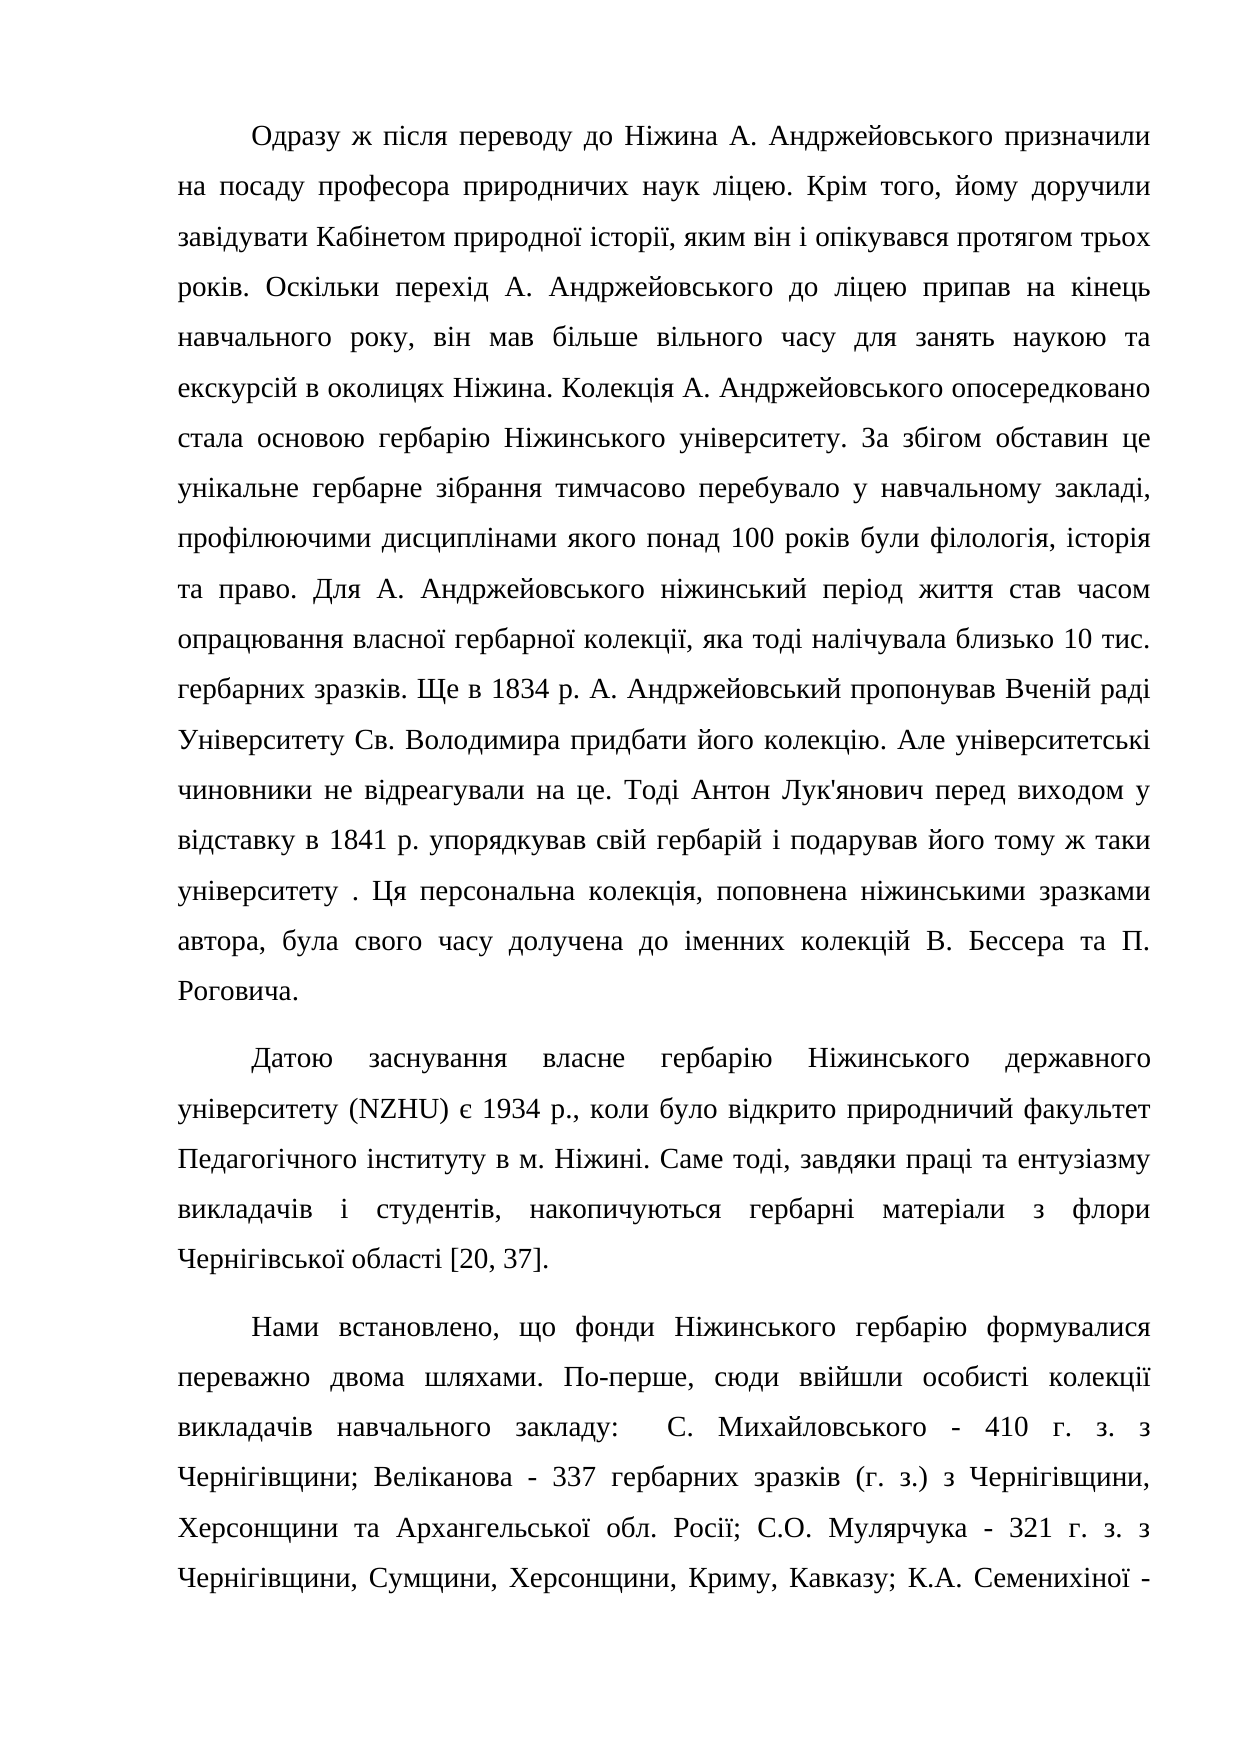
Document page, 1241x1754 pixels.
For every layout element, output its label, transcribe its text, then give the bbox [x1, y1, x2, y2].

text Одразу ж після переводу до Ніжина А. Андржейовського призначили на посаду професора природничих наук ліцею. Крім того, йому доручили завідувати Кабінетом природної історії, яким він і опікувався протягом трьох років. Оскільки перехід А. Андржейовського до ліцею припав на кінець навчального року, він мав більше вільного часу для занять наукою та екскурсій в околицях Ніжина. Колекція А. Андржейовського опосередковано стала основою гербарію Ніжинського університету. За збігом обставин це унікальне гербарне зібрання тимчасово перебувало у навчальному закладі, профілюючими дисциплінами якого понад 100 років були філологія, історія та право. Для А. Андржейовського ніжинський період життя став часом опрацювання власної гербарної колекції, яка тоді налічувала близько 10 тис. гербарних зразків. Ще в 1834 р. А. Андржейовський пропонував Вченій раді Університету Св. Володимира придбати його колекцію. Але університетські чиновники не відреагували на це. Тоді Антон Лук'янович перед виходом у відставку в 1841 р. упорядкував свій гербарій і подарував його тому ж таки університету . Ця персональна колекція, поповнена ніжинськими зразками автора, була свого часу долучена до іменних колекцій В. Бессера та П. Роговича. [177, 118, 1152, 1007]
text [177, 1309, 1152, 1594]
text Датою заснування власне гербарію Ніжинського державного університету (NZHU) є 1934 р., коли було відкрито природничий факультет Педагогічного інституту в м. Ніжині. Саме тоді, завдяки праці та ентузіазму викладачів і студентів, накопичуються гербарні матеріали з флори Чернігівської області [20, 37]. [177, 1040, 1152, 1275]
